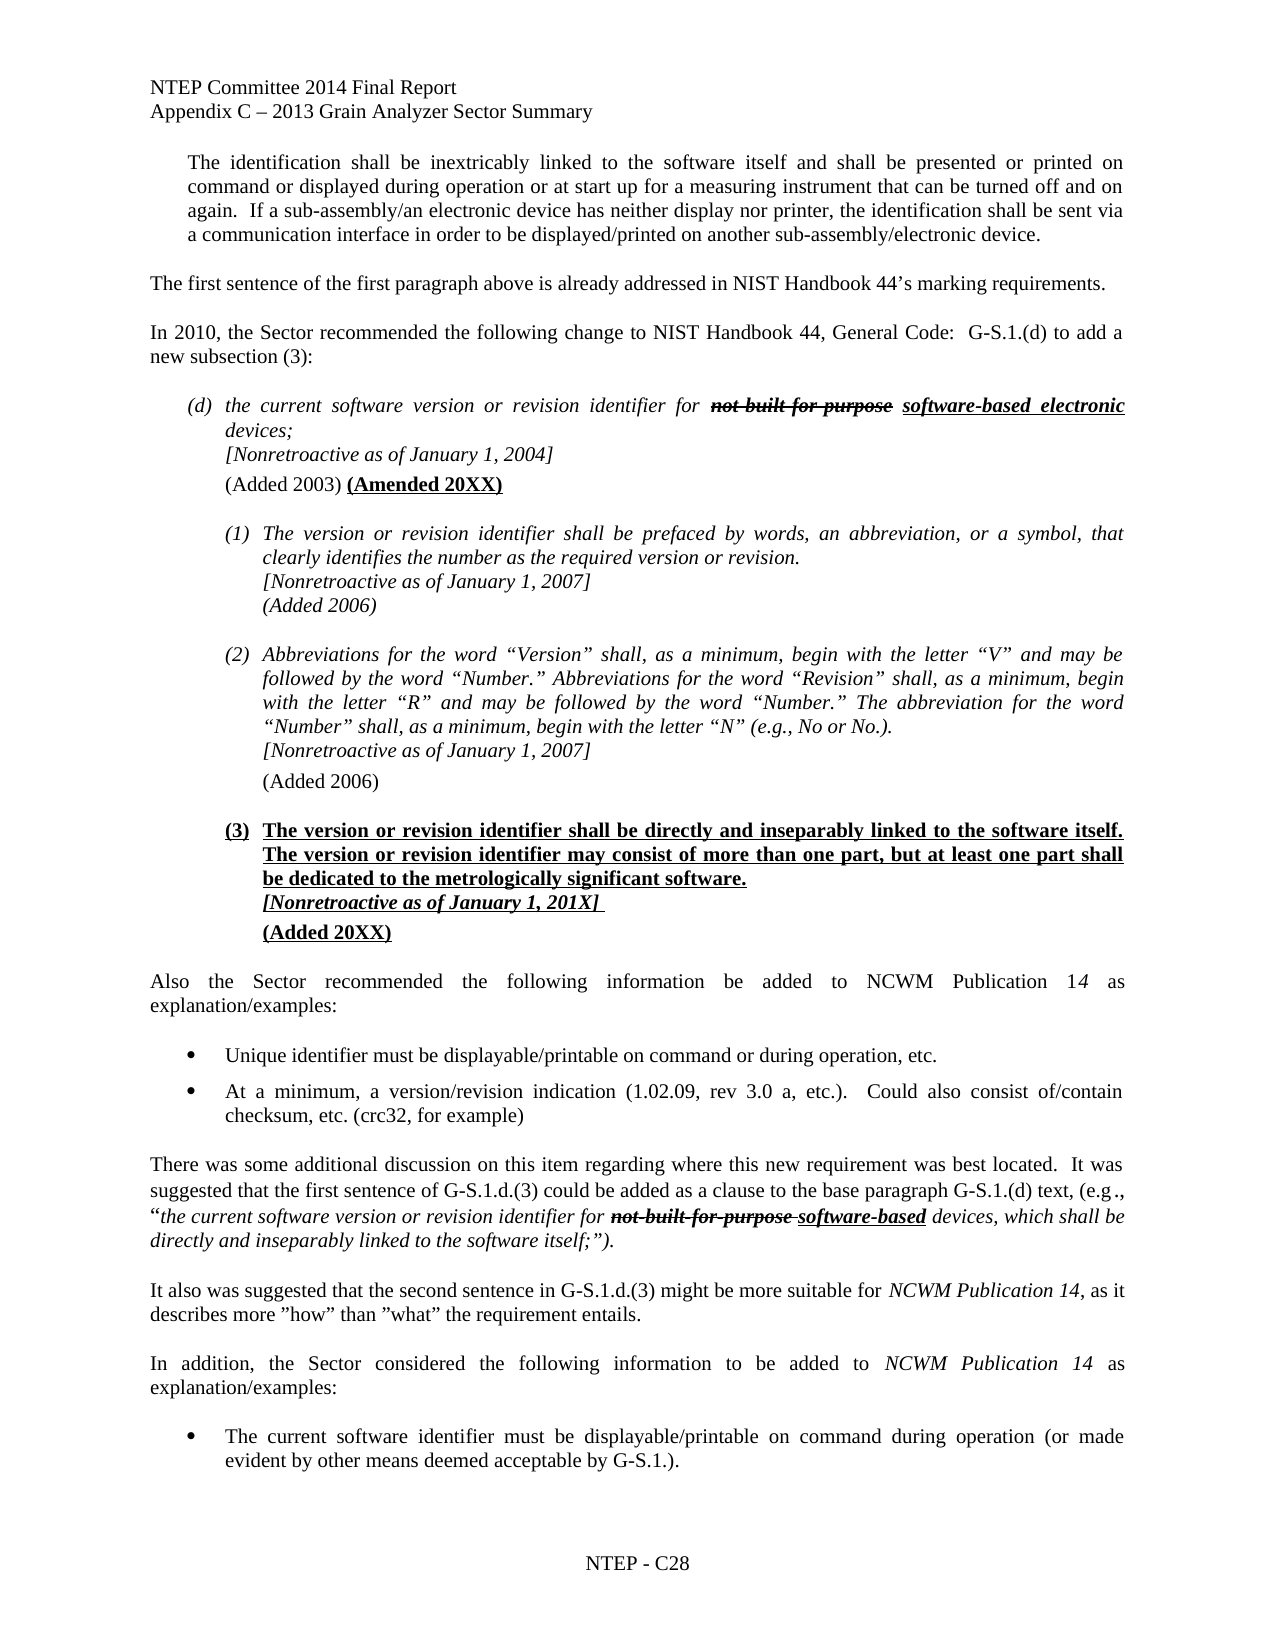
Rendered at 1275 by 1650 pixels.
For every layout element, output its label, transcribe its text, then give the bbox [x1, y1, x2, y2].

text The first sentence of the first paragraph above is already addressed in NIST Handbook 44’s marking requirements. [150, 271, 1125, 295]
text [Nonretroactive as of January 1, 2004] [225, 442, 1125, 466]
text There was some additional discussion on this item regarding where this new requirement was best located. It was suggested that the first sentence of G-S.1.d.(3) could be added as a clause to the base paragraph G-S.1.(d) text, (e.g., “the current software version or revision identifier for not-built-for-purpose software-based devices, which shall be directly and inseparably linked to the software itself;”). [150, 1152, 1125, 1252]
text (2) Abbreviations for the word “Version” shall, as a minimum, begin with the letter “V” and may be followed by the word “Number.” Abbreviations for the word “Revision” shall, as a minimum, begin with the letter “R” and may be followed by the word “Number.” The abbreviation for the word “Number” shall, as a minimum, begin with the letter “N” (e.g., No or No.). [225, 642, 1125, 738]
list At a minimum, a version/revision indication (1.02.09, rev 3.0 a, etc.). Could also consist of/contain checksum, etc. (crc32, for example) [187, 1078, 1125, 1127]
text (1) The version or revision identifier shall be prefaced by words, an abbreviation, or a symbol, that clearly identifies the number as the required version or revision. [225, 521, 1125, 569]
text Also the Sector recommended the following information be added to NCWM Publication 14 as explanation/examples: [150, 969, 1125, 1017]
text (Added 2006) [262, 593, 1125, 617]
text [Nonretroactive as of January 1, 2007] [262, 569, 1125, 593]
text (Added 20XX) [262, 920, 1125, 944]
text (Added 2003) (Amended 20XX) [225, 472, 1125, 496]
text [Nonretroactive as of January 1, 201X] [262, 890, 1125, 914]
list The current software identifier must be displayable/printable on command during operation (or made evident by other means deemed acceptable by G-S.1.). [187, 1424, 1125, 1472]
text The identification shall be inextricably linked to the software itself and shall be presented or printed on command or displayed during operation or at start up for a measuring instrument that can be turned off and on again. If a sub-assembly/an electronic device has neither display nor printer, the identification shall be sent via a communication interface in order to be displayed/printed on another sub-assembly/electronic device. [187, 150, 1125, 246]
text In addition, the Sector considered the following information to be added to NCWM Publication 14 as explanation/examples: [150, 1351, 1125, 1399]
text [Nonretroactive as of January 1, 2007] [262, 738, 1125, 762]
text (3) The version or revision identifier shall be directly and inseparably linked to the software itself. The version or revision identifier may consist of more than one part, but at least one part shall be dedicated to the metrologically significant software. [225, 818, 1125, 890]
text It also was suggested that the second sentence in G-S.1.d.(3) might be more suitable for NCWM Publication 14, as it describes more ”how” than ”what” the requirement entails. [150, 1277, 1125, 1326]
text In 2010, the Sector recommended the following change to NIST Handbook 44, General Code: G-S.1.(d) to add a new subsection (3): [150, 320, 1125, 368]
text (d) the current software version or revision identifier for not-built-for-purpose software-based electronic devices; [187, 393, 1125, 442]
list Unique identifier must be displayable/printable on command or during operation, etc. [187, 1042, 1125, 1067]
text (Added 2006) [262, 769, 1125, 793]
